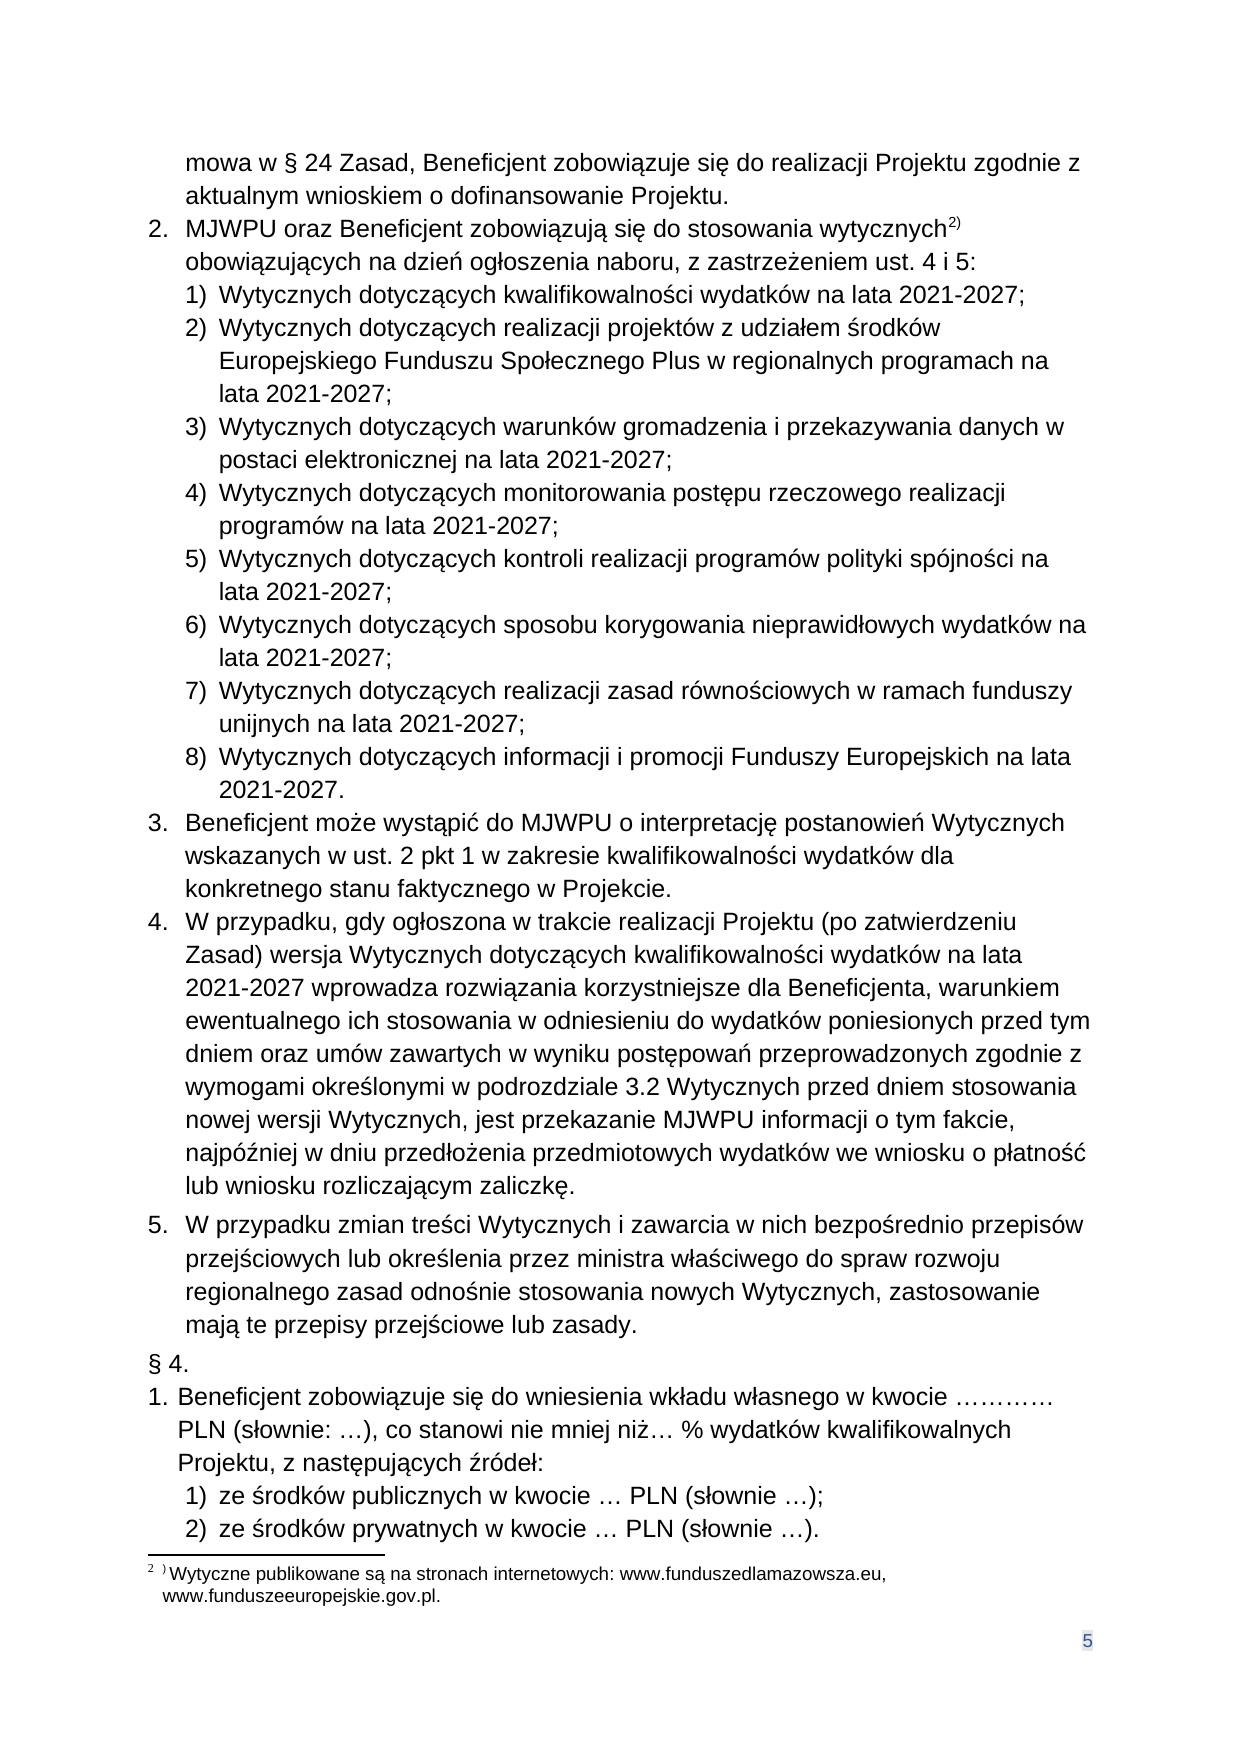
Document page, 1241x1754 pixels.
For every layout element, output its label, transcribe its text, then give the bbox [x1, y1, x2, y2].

list Wytycznych dotyczących warunków gromadzenia i przekazywania danych w postaci elektronicznej na lata 2021-2027; [185, 412, 1093, 473]
list ze środków publicznych w kwocie … PLN (słownie …); [185, 1481, 1093, 1510]
list Wytycznych dotyczących sposobu korygowania nieprawidłowych wydatków na lata 2021-2027; [185, 610, 1093, 672]
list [148, 148, 1093, 209]
list Wytycznych dotyczących kontroli realizacji programów polityki spójności na lata 2021-2027; [185, 544, 1093, 606]
list Wytycznych dotyczących monitorowania postępu rzeczowego realizacji programów na lata 2021-2027; [185, 478, 1093, 539]
list Wytycznych dotyczących realizacji zasad równościowych w ramach funduszy unijnych na lata 2021-2027; [185, 676, 1093, 738]
subtitle § 4. [148, 1349, 1093, 1378]
list MJWPU oraz Beneficjent zobowiązują się do stosowania wytycznych) obowiązujących na dzień ogłoszenia naboru, z zastrzeżeniem ust. 4 i 5: [148, 214, 1093, 275]
list W przypadku zmian treści Wytycznych i zawarcia w nich bezpośrednio przepisów przejściowych lub określenia przez ministra właściwego do spraw rozwoju regionalnego zasad odnośnie stosowania nowych Wytycznych, zastosowanie mają te przepisy przejściowe lub zasady. [148, 1211, 1093, 1338]
list ze środków prywatnych w kwocie … PLN (słownie …). [185, 1514, 1093, 1543]
list Wytycznych dotyczących realizacji projektów z udziałem środków Europejskiego Funduszu Społecznego Plus w regionalnych programach na lata 2021-2027; [185, 313, 1093, 407]
list Beneficjent zobowiązuje się do wniesienia wkładu własnego w kwocie ………… PLN (słownie: …), co stanowi nie mniej niż… % wydatków kwalifikowalnych Projektu, z następujących źródeł: [148, 1382, 1093, 1477]
list Wytycznych dotyczących informacji i promocji Funduszy Europejskich na lata 2021-2027. [185, 742, 1093, 804]
list Wytycznych dotyczących kwalifikowalności wydatków na lata 2021-2027; [185, 280, 1093, 308]
list W przypadku, gdy ogłoszona w trakcie realizacji Projektu (po zatwierdzeniu Zasad) wersja Wytycznych dotyczących kwalifikowalności wydatków na lata 2021-2027 wprowadza rozwiązania korzystniejsze dla Beneficjenta, warunkiem ewentualnego ich stosowania w odniesieniu do wydatków poniesionych przed tym dniem oraz umów zawartych w wyniku postępowań przeprowadzonych zgodnie z wymogami określonymi w podrozdziale 3.2 Wytycznych przed dniem stosowania nowej wersji Wytycznych, jest przekazanie MJWPU informacji o tym fakcie, najpóźniej w dniu przedłożenia przedmiotowych wydatków we wniosku o płatność lub wniosku rozliczającym zaliczkę. [148, 907, 1093, 1200]
list Beneficjent może wystąpić do MJWPU o interpretację postanowień Wytycznych wskazanych w ust. 2 pkt 1 w zakresie kwalifikowalności wydatków dla konkretnego stanu faktycznego w Projekcie. [148, 808, 1093, 903]
